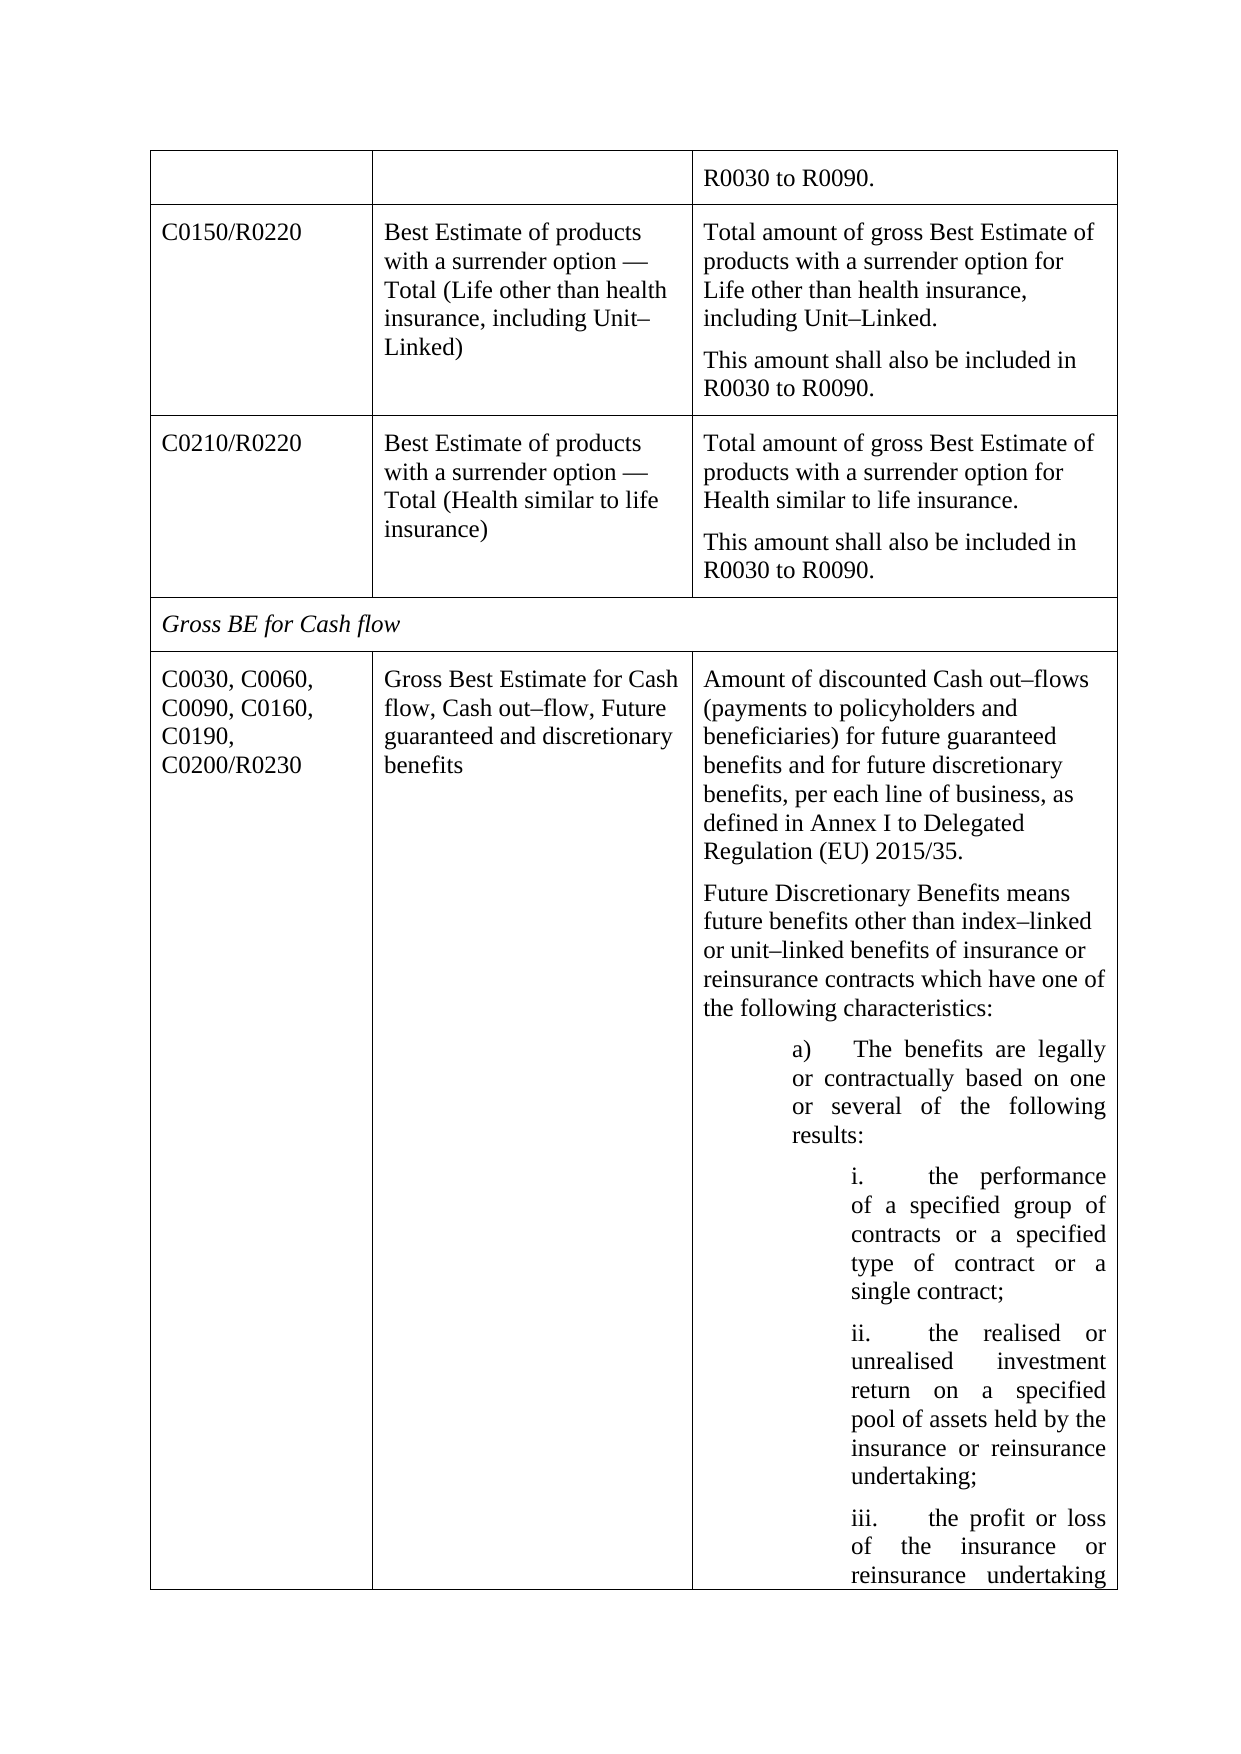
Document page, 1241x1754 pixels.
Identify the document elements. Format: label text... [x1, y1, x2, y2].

table_cell Best Estimate of products with a surrender option — Total (Health similar to life insurance) [373, 416, 692, 597]
table_cell Gross BE for Cash flow [151, 598, 1117, 651]
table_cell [151, 151, 372, 204]
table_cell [693, 151, 1117, 204]
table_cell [151, 652, 372, 1589]
table_cell Total amount of gross Best Estimate of products with a surrender option for Life other than health insurance, including Unit–Linked. This amount shall also be included in R0030 to R0090. [693, 205, 1117, 415]
table_cell Total amount of gross Best Estimate of products with a surrender option for Health similar to life insurance. This amount shall also be included in R0030 to R0090. [693, 416, 1117, 597]
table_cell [693, 652, 1117, 1589]
table_cell Best Estimate of products with a surrender option — Total (Life other than health insurance, including Unit–Linked) [373, 205, 692, 415]
table_cell C0150/R0220 [151, 205, 372, 415]
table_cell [373, 151, 692, 204]
table_cell C0210/R0220 [151, 416, 372, 597]
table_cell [373, 652, 692, 1589]
